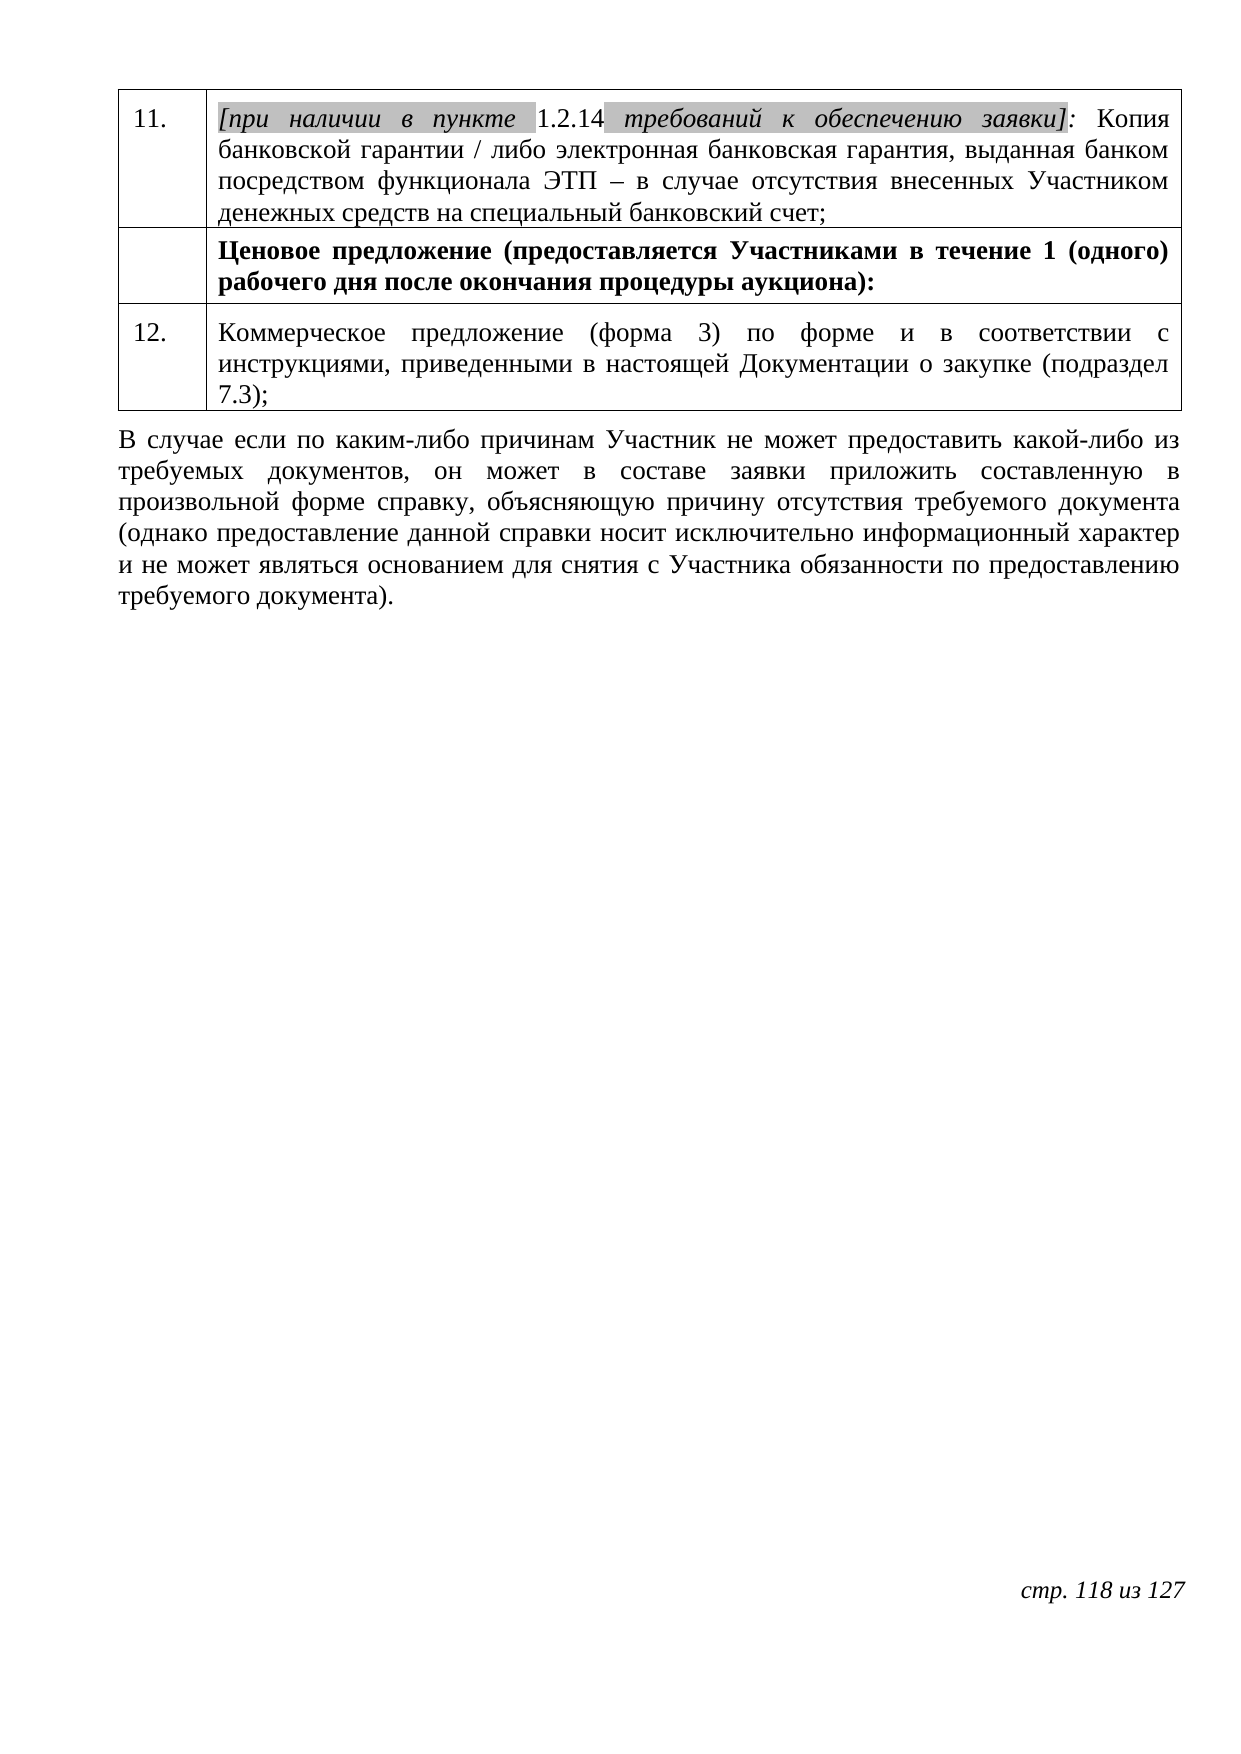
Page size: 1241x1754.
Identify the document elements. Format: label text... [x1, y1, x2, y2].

table_cell Коммерческое предложение (форма 3) по форме и в соответствии с инструкциями, приведенными в настоящей Документации о закупке (подраздел 7.3); [207, 304, 1181, 409]
table_cell Ценовое предложение (предоставляется Участниками в течение 1 (одного) рабочего дня после окончания процедуры аукциона): [207, 228, 1181, 303]
list В случае если по каким-либо причинам Участник не может предоставить какой-либо из требуемых документов, он может в составе заявки приложить составленную в произвольной форме справку, объясняющую причину отсутствия требуемого документа (однако предоставление данной справки носит исключительно информационный характер и не может являться основанием для снятия с Участника обязанности по предоставлению требуемого документа). [118, 423, 1181, 610]
table_cell [119, 228, 206, 303]
table_cell [119, 304, 206, 409]
table_cell [при наличии в пункте 1.2.14 требований к обеспечению заявки]: Копия банковской гарантии / либо электронная банковская гарантия, выданная банком посредством функционала ЭТП – в случае отсутствия внесенных Участником денежных средств на специальный банковский счет; [207, 90, 1181, 227]
table_cell [119, 90, 206, 227]
